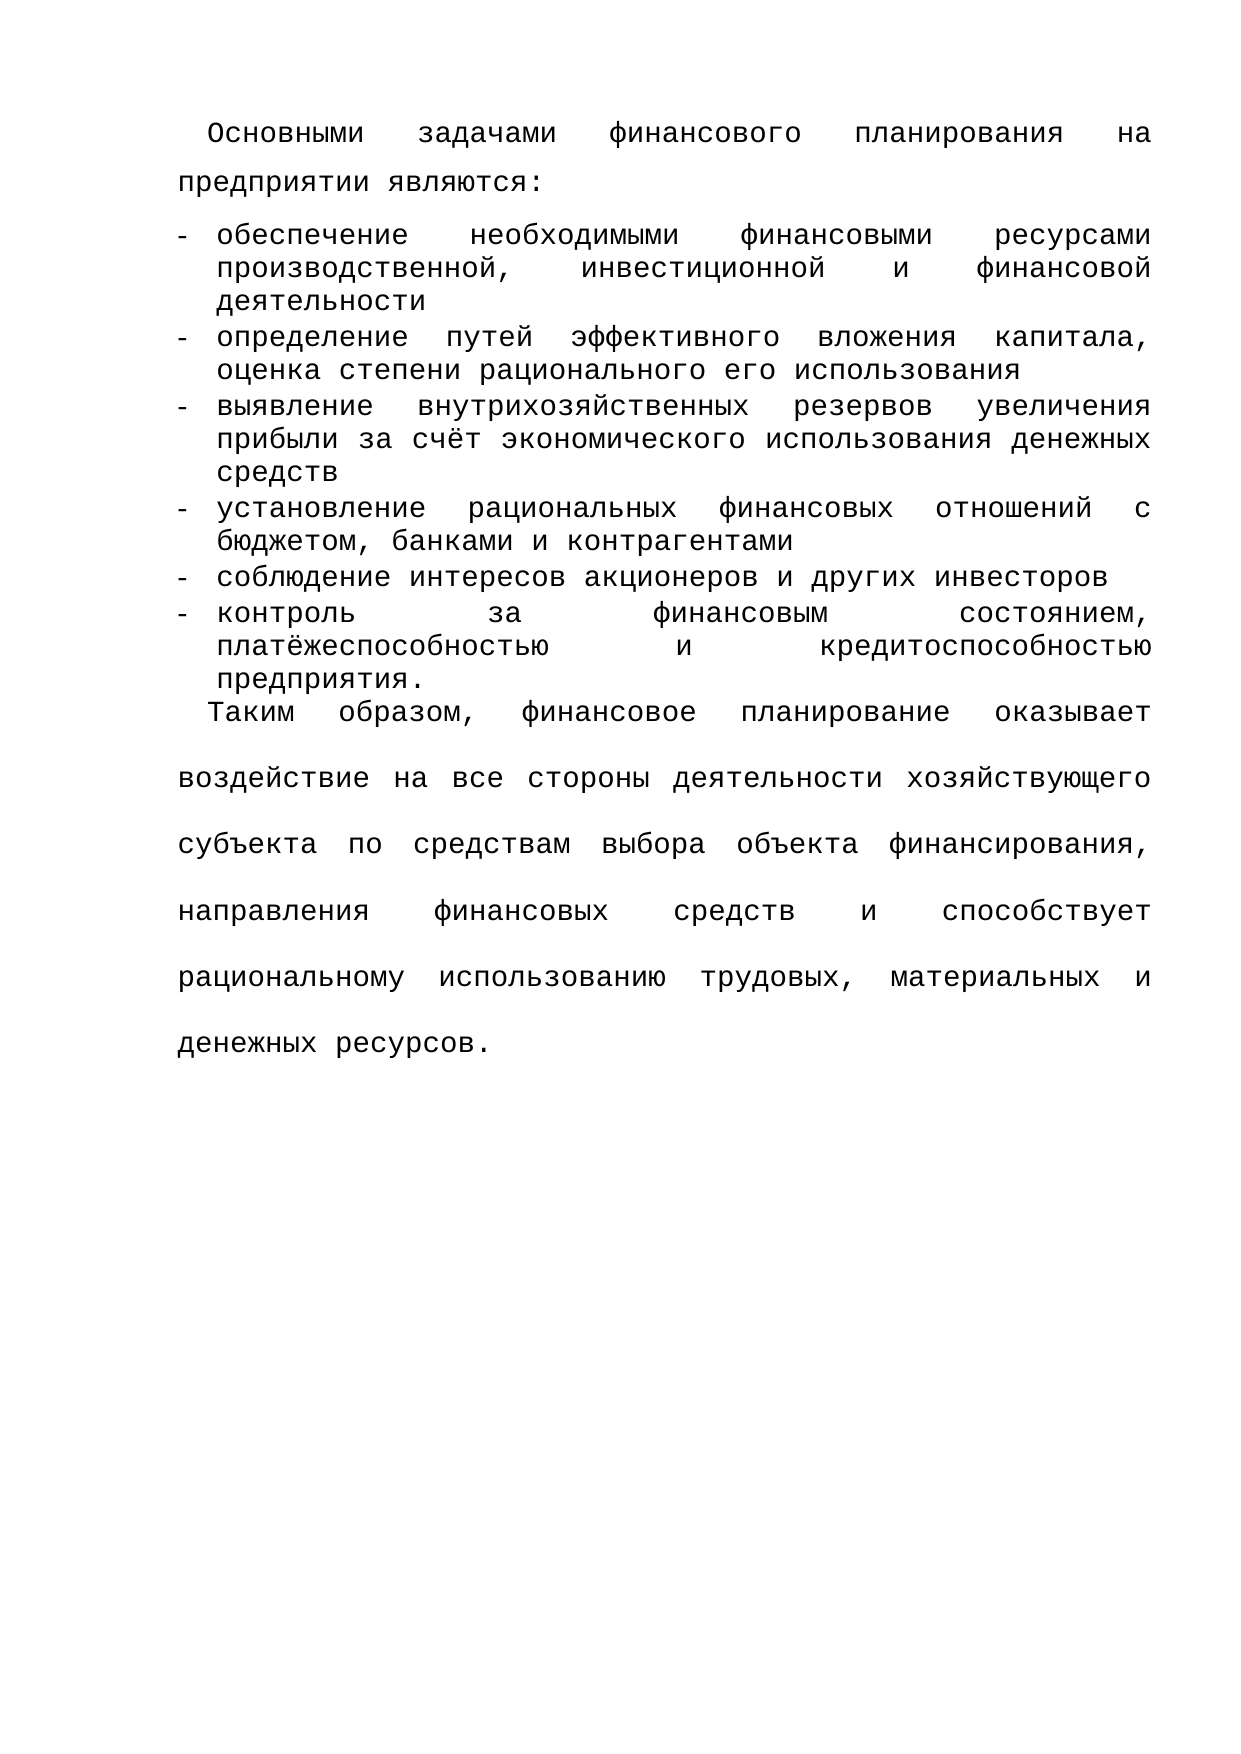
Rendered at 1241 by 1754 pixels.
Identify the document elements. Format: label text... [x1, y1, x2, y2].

list выявление внутрихозяйственных резервов увеличения прибыли за счёт экономического использования денежных средств [177, 388, 1152, 490]
list установление рациональных финансовых отношений с бюджетом, банками и контрагентами [177, 490, 1152, 559]
list контроль за финансовым состоянием, платёжеспособностью и кредитоспособностью предприятия. [177, 595, 1152, 697]
list соблюдение интересов акционеров и других инвесторов [177, 559, 1152, 595]
list обеспечение необходимыми финансовыми ресурсами производственной, инвестиционной и финансовой деятельности [177, 217, 1152, 319]
text Таким образом, финансовое планирование оказывает воздействие на все стороны деятельности хозяйствующего субъекта по средствам выбора объекта финансирования, направления финансовых средств и способствует рациональному использованию трудовых, материальных и денежных ресурсов. [177, 697, 1152, 1061]
list определение путей эффективного вложения капитала, оценка степени рационального его использования [177, 319, 1152, 388]
text Основными задачами финансового планирования на предприятии являются: [177, 118, 1152, 201]
